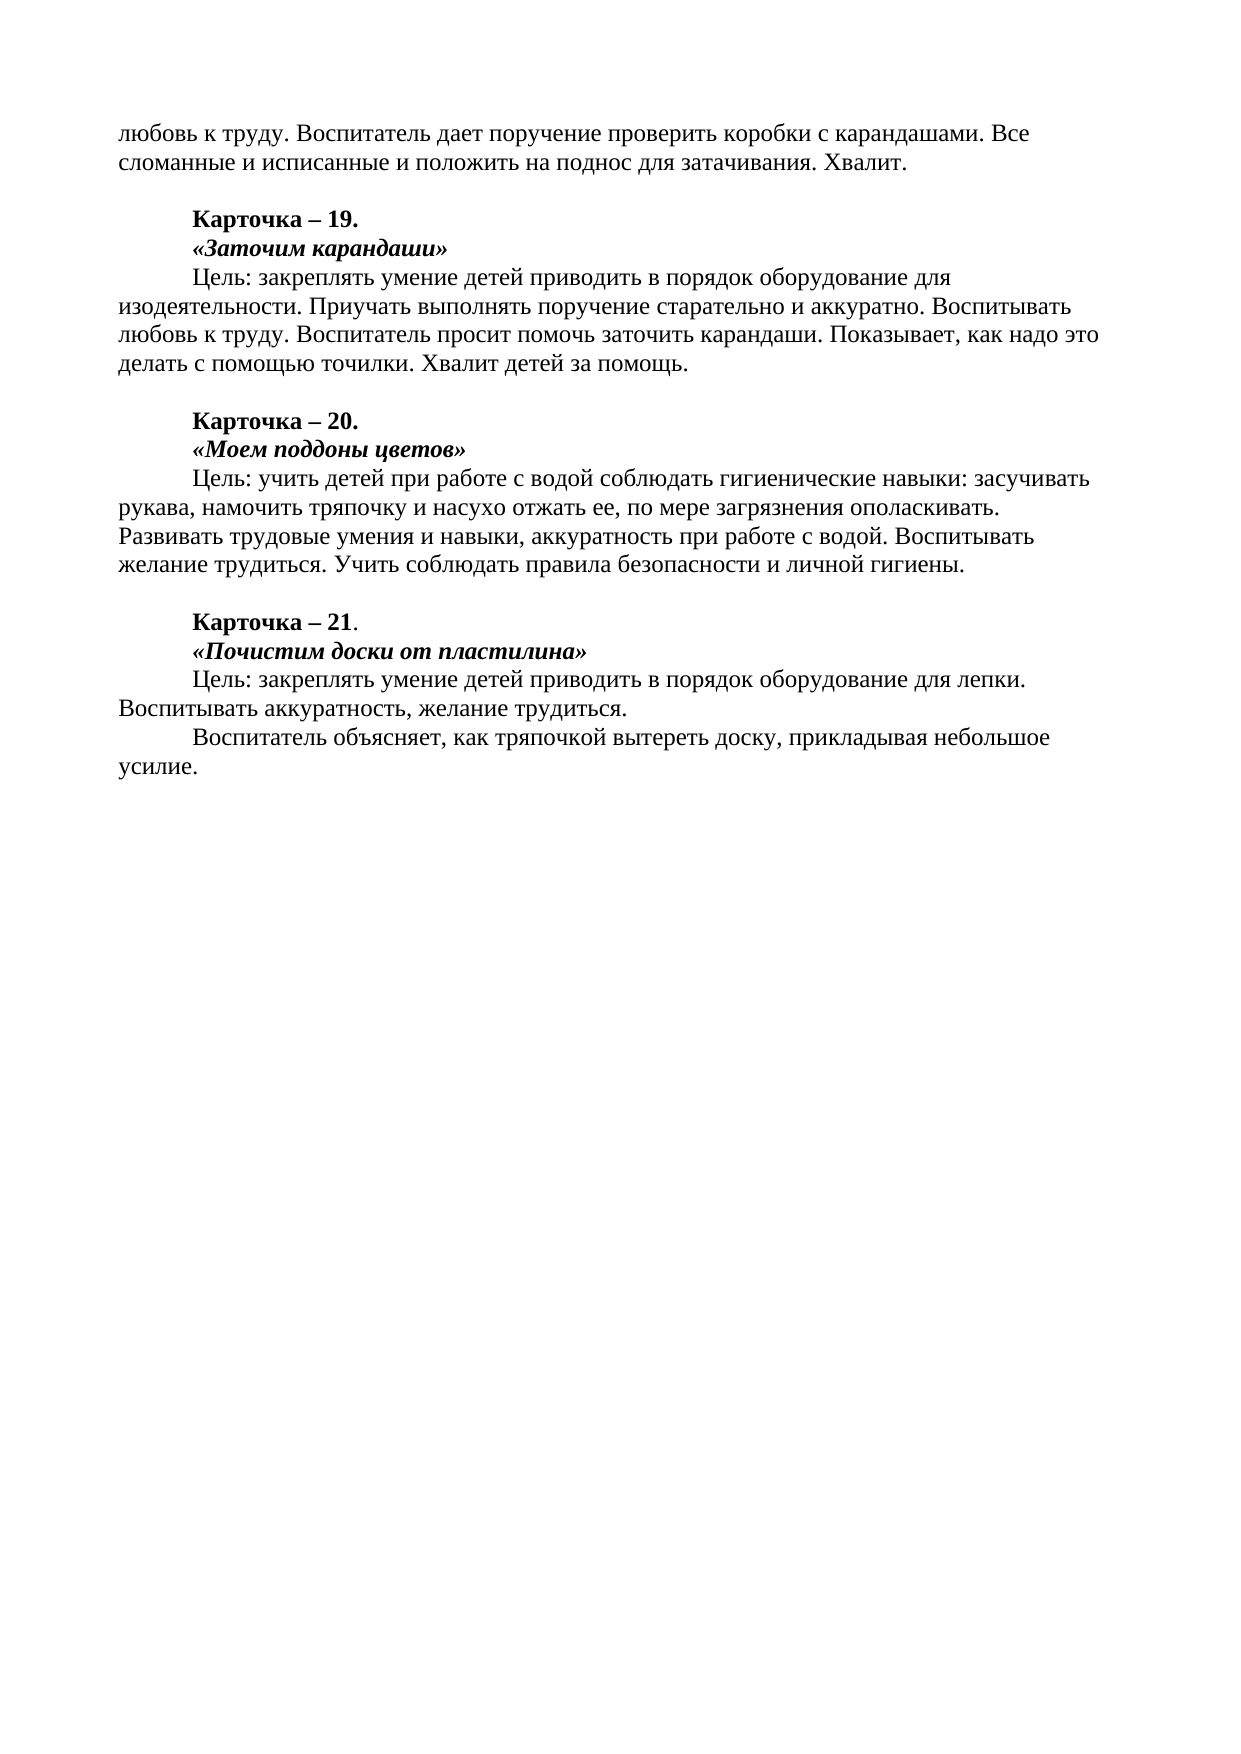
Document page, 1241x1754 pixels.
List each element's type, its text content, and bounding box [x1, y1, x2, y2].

text «Почистим доски от пластилина» [118, 636, 1107, 664]
text Цель: закреплять умение детей приводить в порядок оборудование для изодеятельности. Приучать выполнять поручение старательно и аккуратно. Воспитывать любовь к труду. Воспитатель просит помочь заточить карандаши. Показывает, как надо это делать с помощью точилки. Хвалит детей за помощь. [118, 262, 1107, 377]
text «Моем поддоны цветов» [118, 434, 1107, 463]
text Карточка – 21. [118, 607, 1107, 636]
text Карточка – 20. [118, 406, 1107, 434]
text Цель: учить детей при работе с водой соблюдать гигиенические навыки: засучивать рукава, намочить тряпочку и насухо отжать ее, по мере загрязнения ополаскивать. Развивать трудовые умения и навыки, аккуратность при работе с водой. Воспитывать желание трудиться. Учить соблюдать правила безопасности и личной гигиены. [118, 463, 1107, 578]
text Цель: закреплять умение детей приводить в порядок оборудование для лепки. Воспитывать аккуратность, желание трудиться. [118, 664, 1107, 722]
text Воспитатель объясняет, как тряпочкой вытереть доску, прикладывая небольшое усилие. [118, 722, 1107, 779]
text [118, 118, 1107, 176]
text «Заточим карандаши» [118, 233, 1107, 262]
text Карточка – 19. [118, 204, 1107, 233]
